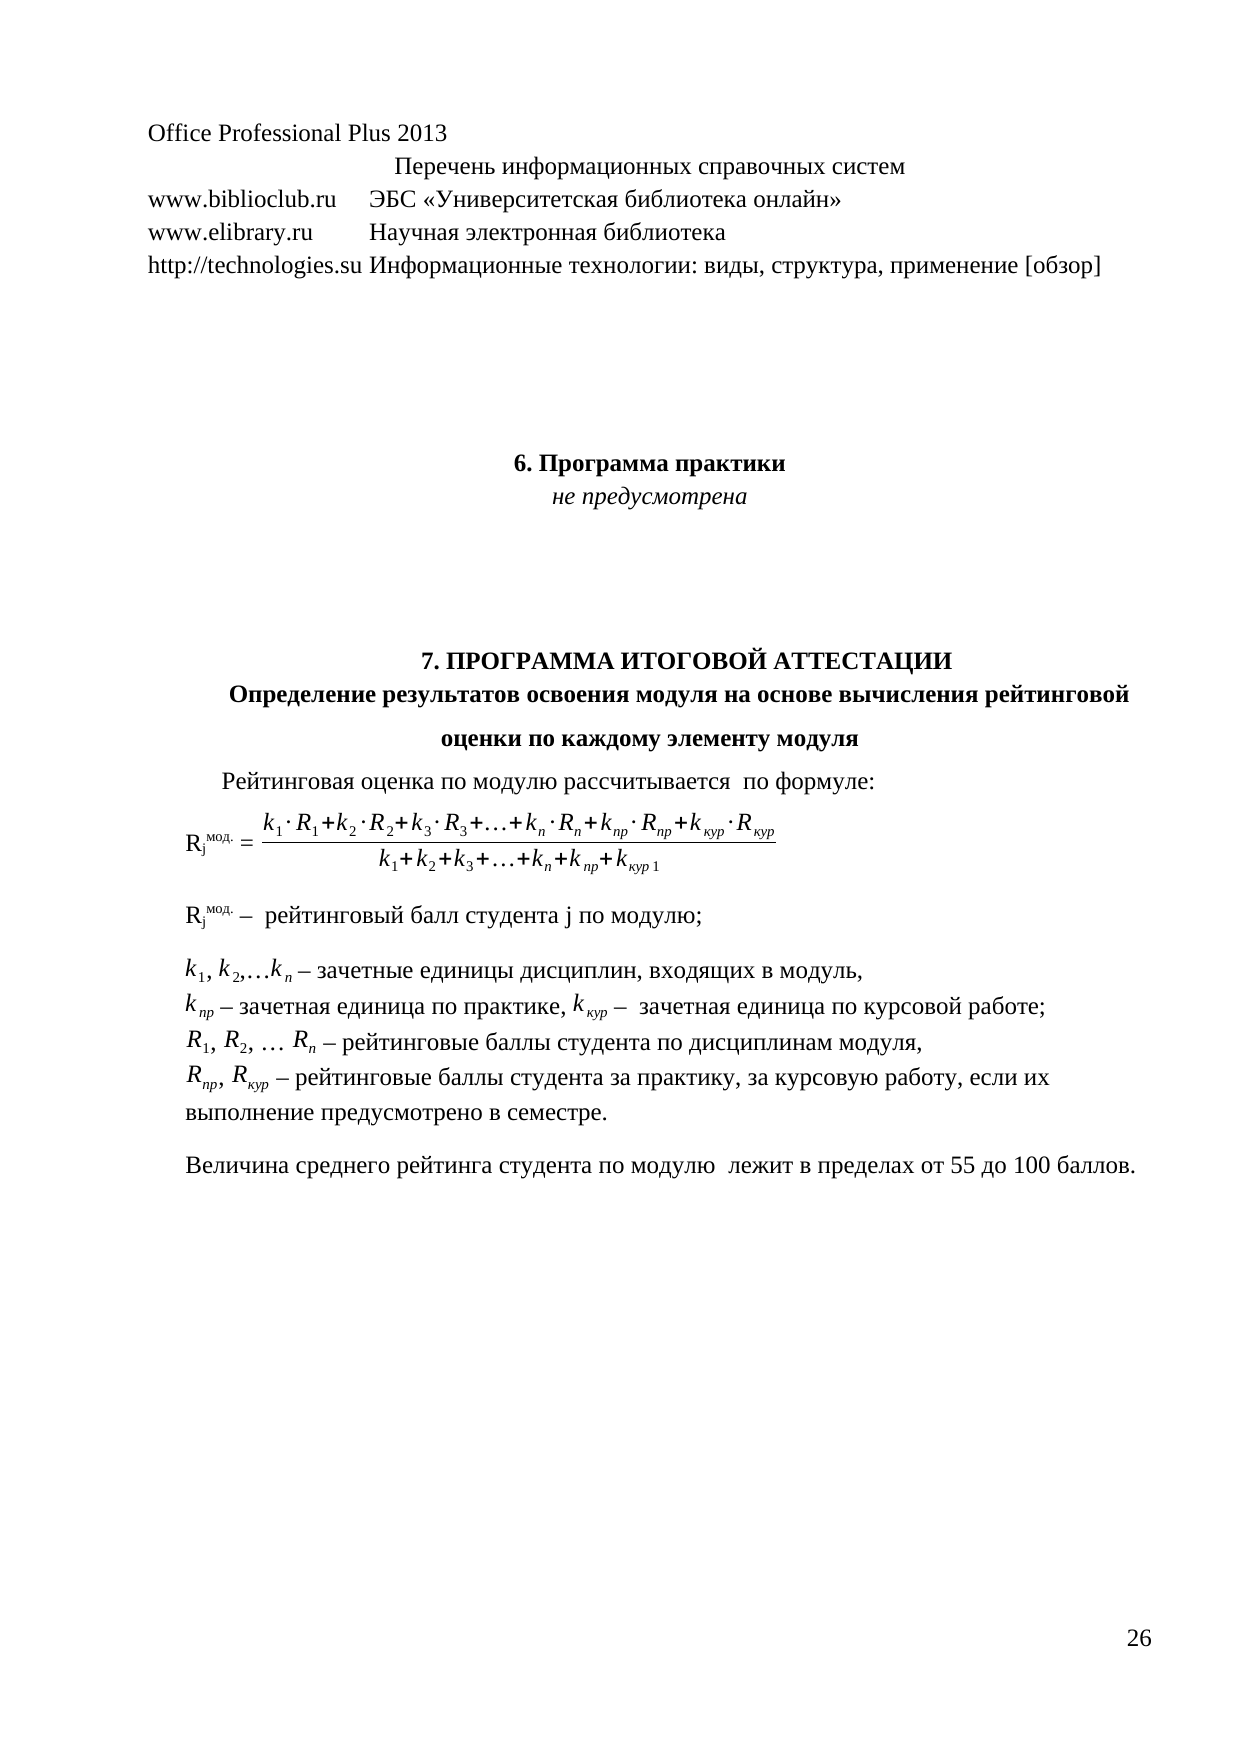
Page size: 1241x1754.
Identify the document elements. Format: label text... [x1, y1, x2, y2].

text Определение результатов освоения модуля на основе вычисления рейтинговой оценки по каждому элементу модуля [148, 679, 1152, 751]
text – зачетная единица по практике, – зачетная единица по курсовой работе; [185, 990, 1152, 1021]
text Рейтинговая оценка по модулю рассчитывается по формуле: [148, 766, 1152, 794]
text Величина среднего рейтинга студента по модулю лежит в пределах от 55 до 100 баллов. [185, 1151, 1152, 1179]
text не предусмотрена [148, 481, 1152, 510]
text , ,… – зачетные единицы дисциплин, входящих в модуль, [185, 954, 1152, 986]
text , – рейтинговые баллы студента за практику, за курсовую работу, если их выполнение предусмотрено в семестре. [185, 1061, 1152, 1125]
text www.elibrary.ru Научная электронная библиотека [148, 217, 1152, 246]
text 7. ПРОГРАММА ИТОГОВОЙ АТТЕСТАЦИИ [148, 646, 1152, 675]
text http://technologies.su Информационные технологии: виды, структура, применение [обзор] [148, 250, 1152, 279]
text , , … – рейтинговые баллы студента по дисциплинам модуля, [185, 1025, 1152, 1057]
text 6. Программа практики [148, 448, 1152, 477]
text Rjмод. – рейтинговый балл студента j по модулю; [185, 900, 1152, 929]
text Rjмод. = [185, 809, 1152, 875]
text Перечень информационных справочных систем [148, 151, 1152, 180]
text www.biblioclub.ru ЭБС «Университетская библиотека онлайн» [148, 184, 1152, 213]
text Office Professional Plus 2013 [148, 118, 1152, 147]
